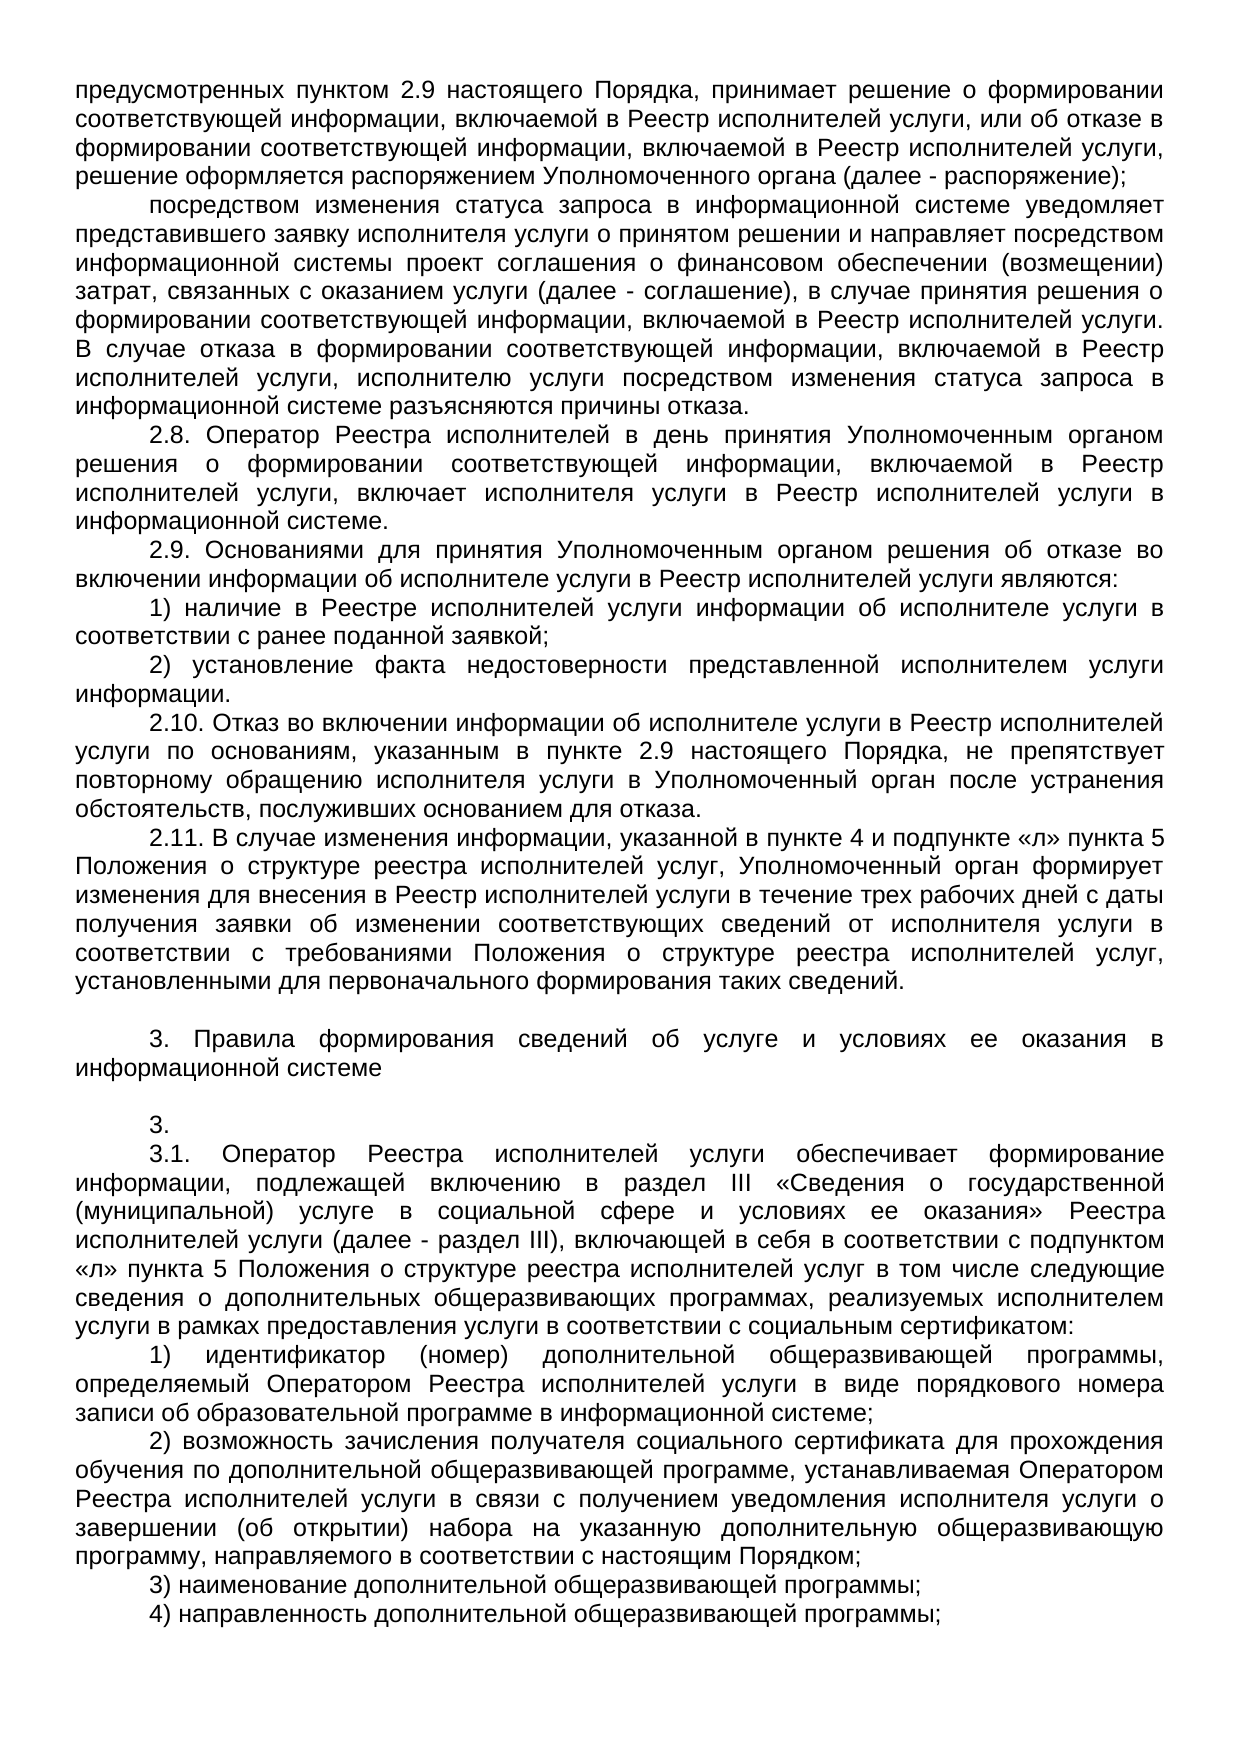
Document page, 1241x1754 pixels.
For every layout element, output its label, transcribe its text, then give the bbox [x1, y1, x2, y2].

text 2) установление факта недостоверности представленной исполнителем услуги информации. [75, 650, 1165, 707]
text 2.11. В случае изменения информации, указанной в пункте 4 и подпункте «л» пункта 5 Положения о структуре реестра исполнителей услуг, Уполномоченный орган формирует изменения для внесения в Реестр исполнителей услуги в течение трех рабочих дней с даты получения заявки об изменении соответствующих сведений от исполнителя услуги в соответствии с требованиями Положения о структуре реестра исполнителей услуг, установленными для первоначального формирования таких сведений. [75, 822, 1165, 995]
text 4) направленность дополнительной общеразвивающей программы; [75, 1599, 1165, 1627]
text 2.8. Оператор Реестра исполнителей в день принятия Уполномоченным органом решения о формировании соответствующей информации, включаемой в Реестр исполнителей услуги, включает исполнителя услуги в Реестр исполнителей услуги в информационной системе. [75, 420, 1165, 535]
text 2) возможность зачисления получателя социального сертификата для прохождения обучения по дополнительной общеразвивающей программе, устанавливаемая Оператором Реестра исполнителей услуги в связи с получением уведомления исполнителя услуги о завершении (об открытии) набора на указанную дополнительную общеразвивающую программу, направляемого в соответствии с настоящим Порядком; [75, 1426, 1165, 1570]
text 3) наименование дополнительной общеразвивающей программы; [75, 1570, 1165, 1599]
text 1) наличие в Реестре исполнителей услуги информации об исполнителе услуги в соответствии с ранее поданной заявкой; [75, 592, 1165, 650]
text 2.9. Основаниями для принятия Уполномоченным органом решения об отказе во включении информации об исполнителе услуги в Реестр исполнителей услуги являются: [75, 535, 1165, 592]
list посредством изменения статуса запроса в информационной системе уведомляет представившего заявку исполнителя услуги о принятом решении и направляет посредством информационной системы проект соглашения о финансовом обеспечении (возмещении) затрат, связанных с оказанием услуги (далее - соглашение), в случае принятия решения о формировании соответствующей информации, включаемой в Реестр исполнителей услуги. В случае отказа в формировании соответствующей информации, включаемой в Реестр исполнителей услуги, исполнителю услуги посредством изменения статуса запроса в информационной системе разъясняются причины отказа. [75, 190, 1165, 420]
text 1) идентификатор (номер) дополнительной общеразвивающей программы, определяемый Оператором Реестра исполнителей услуги в виде порядкового номера записи об образовательной программе в информационной системе; [75, 1340, 1165, 1426]
subtitle 3. Правила формирования сведений об услуге и условиях ее оказания в информационной системе [75, 1024, 1165, 1081]
text 3. [75, 1110, 1165, 1139]
text 3.1. Оператор Реестра исполнителей услуги обеспечивает формирование информации, подлежащей включению в раздел III «Сведения о государственной (муниципальной) услуге в социальной сфере и условиях ее оказания» Реестра исполнителей услуги (далее - раздел III), включающей в себя в соответствии с подпунктом «л» пункта 5 Положения о структуре реестра исполнителей услуг в том числе следующие сведения о дополнительных общеразвивающих программах, реализуемых исполнителем услуги в рамках предоставления услуги в соответствии с социальным сертификатом: [75, 1139, 1165, 1340]
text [75, 75, 1165, 190]
text 2.10. Отказ во включении информации об исполнителе услуги в Реестр исполнителей услуги по основаниям, указанным в пункте 2.9 настоящего Порядка, не препятствует повторному обращению исполнителя услуги в Уполномоченный орган после устранения обстоятельств, послуживших основанием для отказа. [75, 707, 1165, 822]
